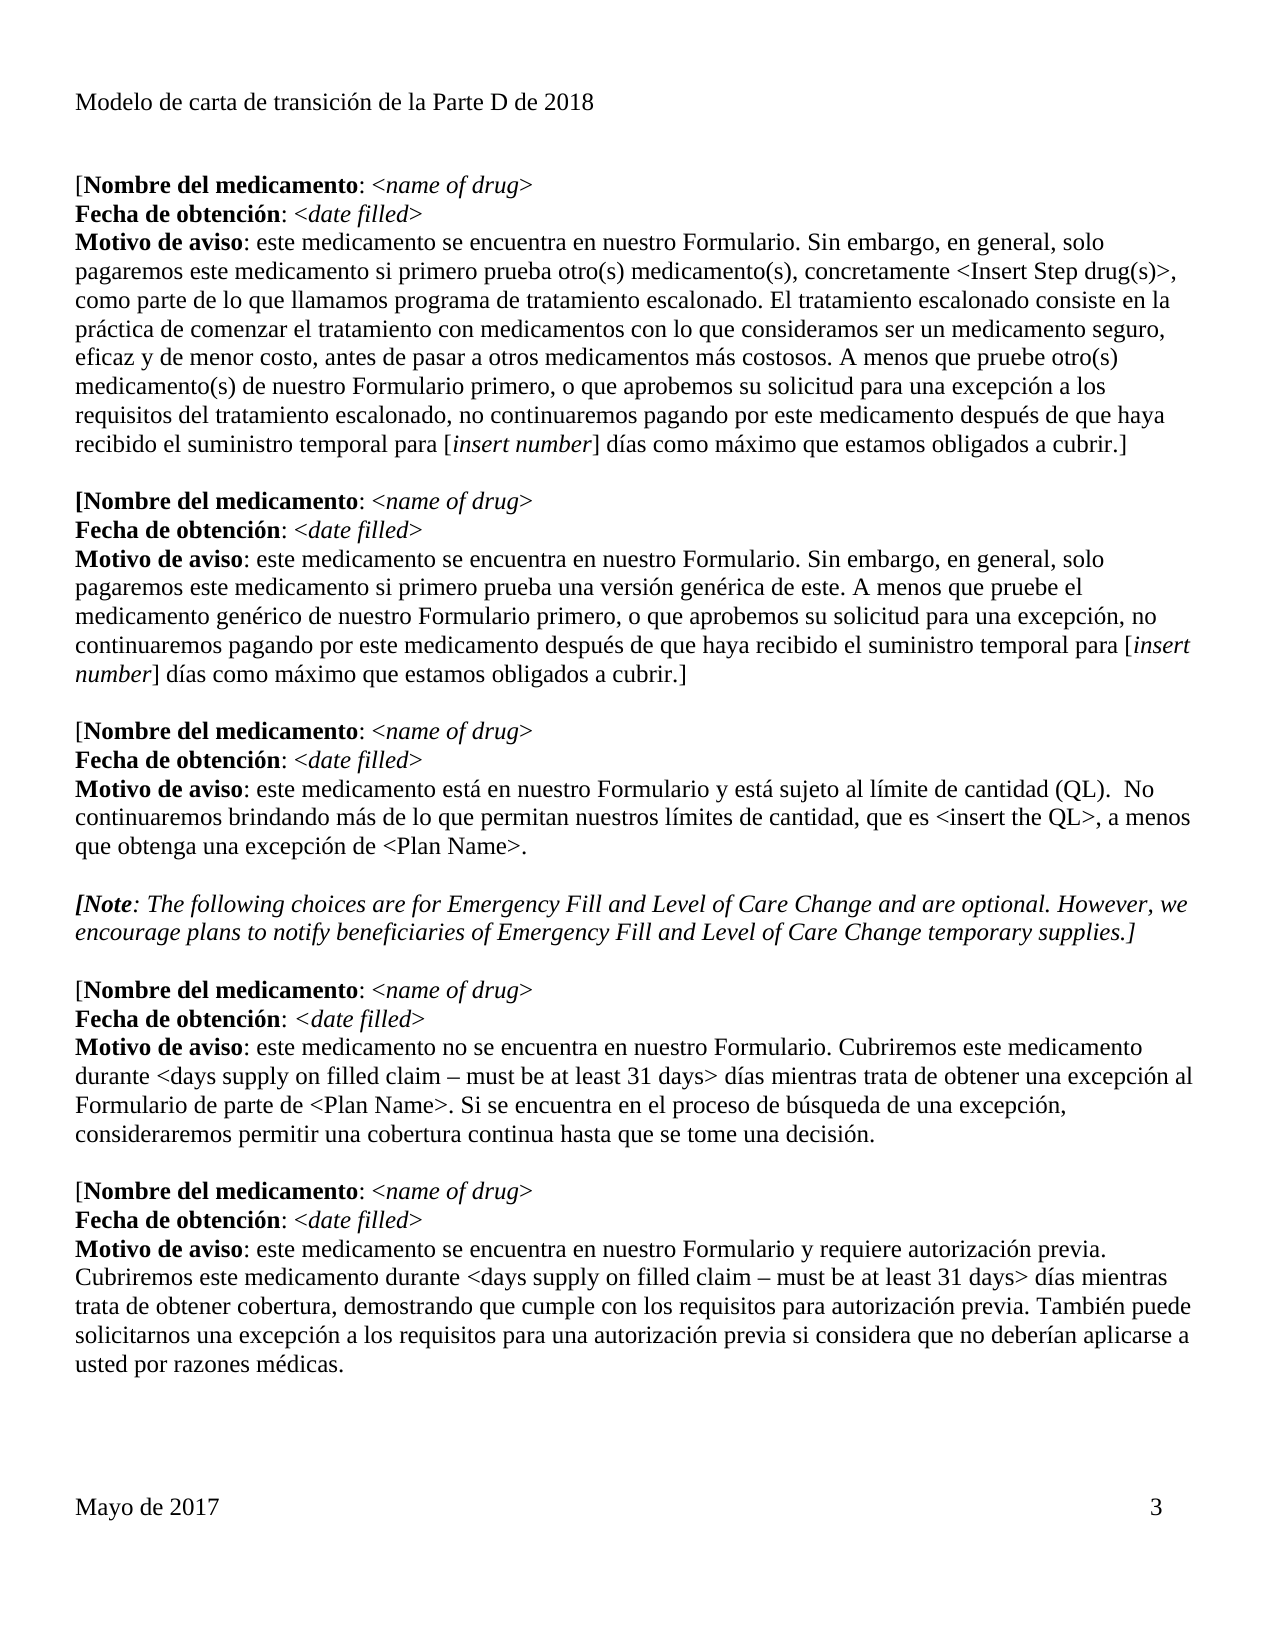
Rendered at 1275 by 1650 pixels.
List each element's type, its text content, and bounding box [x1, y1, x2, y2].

text [Nombre del medicamento: <name of drug> [75, 486, 1200, 515]
text Motivo de aviso: este medicamento se encuentra en nuestro Formulario. Sin embargo, en general, solo pagaremos este medicamento si primero prueba una versión genérica de este. A menos que pruebe el medicamento genérico de nuestro Formulario primero, o que aprobemos su solicitud para una excepción, no continuaremos pagando por este medicamento después de que haya recibido el suministro temporal para [insert number] días como máximo que estamos obligados a cubrir.] [75, 544, 1200, 687]
text Motivo de aviso: este medicamento está en nuestro Formulario y está sujeto al límite de cantidad (QL). No continuaremos brindando más de lo que permitan nuestros límites de cantidad, que es <insert the QL>, a menos que obtenga una excepción de <Plan Name>. [75, 774, 1200, 860]
text [Note: The following choices are for Emergency Fill and Level of Care Change and are optional. However, we encourage plans to notify beneficiaries of Emergency Fill and Level of Care Change temporary supplies.] [75, 889, 1200, 946]
text [Nombre del medicamento: <name of drug> [75, 975, 1200, 1004]
text Motivo de aviso: este medicamento no se encuentra en nuestro Formulario. Cubriremos este medicamento durante <days supply on filled claim – must be at least 31 days> días mientras trata de obtener una excepción al Formulario de parte de <Plan Name>. Si se encuentra en el proceso de búsqueda de una excepción, consideraremos permitir una cobertura continua hasta que se tome una decisión. [75, 1032, 1200, 1147]
text Fecha de obtención: <date filled> [75, 199, 1200, 227]
text [Nombre del medicamento: <name of drug> [75, 716, 1200, 745]
text Fecha de obtención: <date filled> [75, 515, 1200, 544]
text Fecha de obtención: <date filled> [75, 745, 1200, 774]
text [Nombre del medicamento: <name of drug> [75, 1176, 1200, 1205]
text Fecha de obtención: <date filled> [75, 1205, 1200, 1234]
text Motivo de aviso: este medicamento se encuentra en nuestro Formulario y requiere autorización previa. Cubriremos este medicamento durante <days supply on filled claim – must be at least 31 days> días mientras trata de obtener cobertura, demostrando que cumple con los requisitos para autorización previa. También puede solicitarnos una excepción a los requisitos para una autorización previa si considera que no deberían aplicarse a usted por razones médicas. [75, 1234, 1200, 1377]
text Fecha de obtención: <date filled> [75, 1004, 1200, 1032]
text Motivo de aviso: este medicamento se encuentra en nuestro Formulario. Sin embargo, en general, solo pagaremos este medicamento si primero prueba otro(s) medicamento(s), concretamente <Insert Step drug(s)>, como parte de lo que llamamos programa de tratamiento escalonado. El tratamiento escalonado consiste en la práctica de comenzar el tratamiento con medicamentos con lo que consideramos ser un medicamento seguro, eficaz y de menor costo, antes de pasar a otros medicamentos más costosos. A menos que pruebe otro(s) medicamento(s) de nuestro Formulario primero, o que aprobemos su solicitud para una excepción a los requisitos del tratamiento escalonado, no continuaremos pagando por este medicamento después de que haya recibido el suministro temporal para [insert number] días como máximo que estamos obligados a cubrir.] [75, 227, 1200, 457]
text [Nombre del medicamento: <name of drug> [75, 170, 1200, 199]
